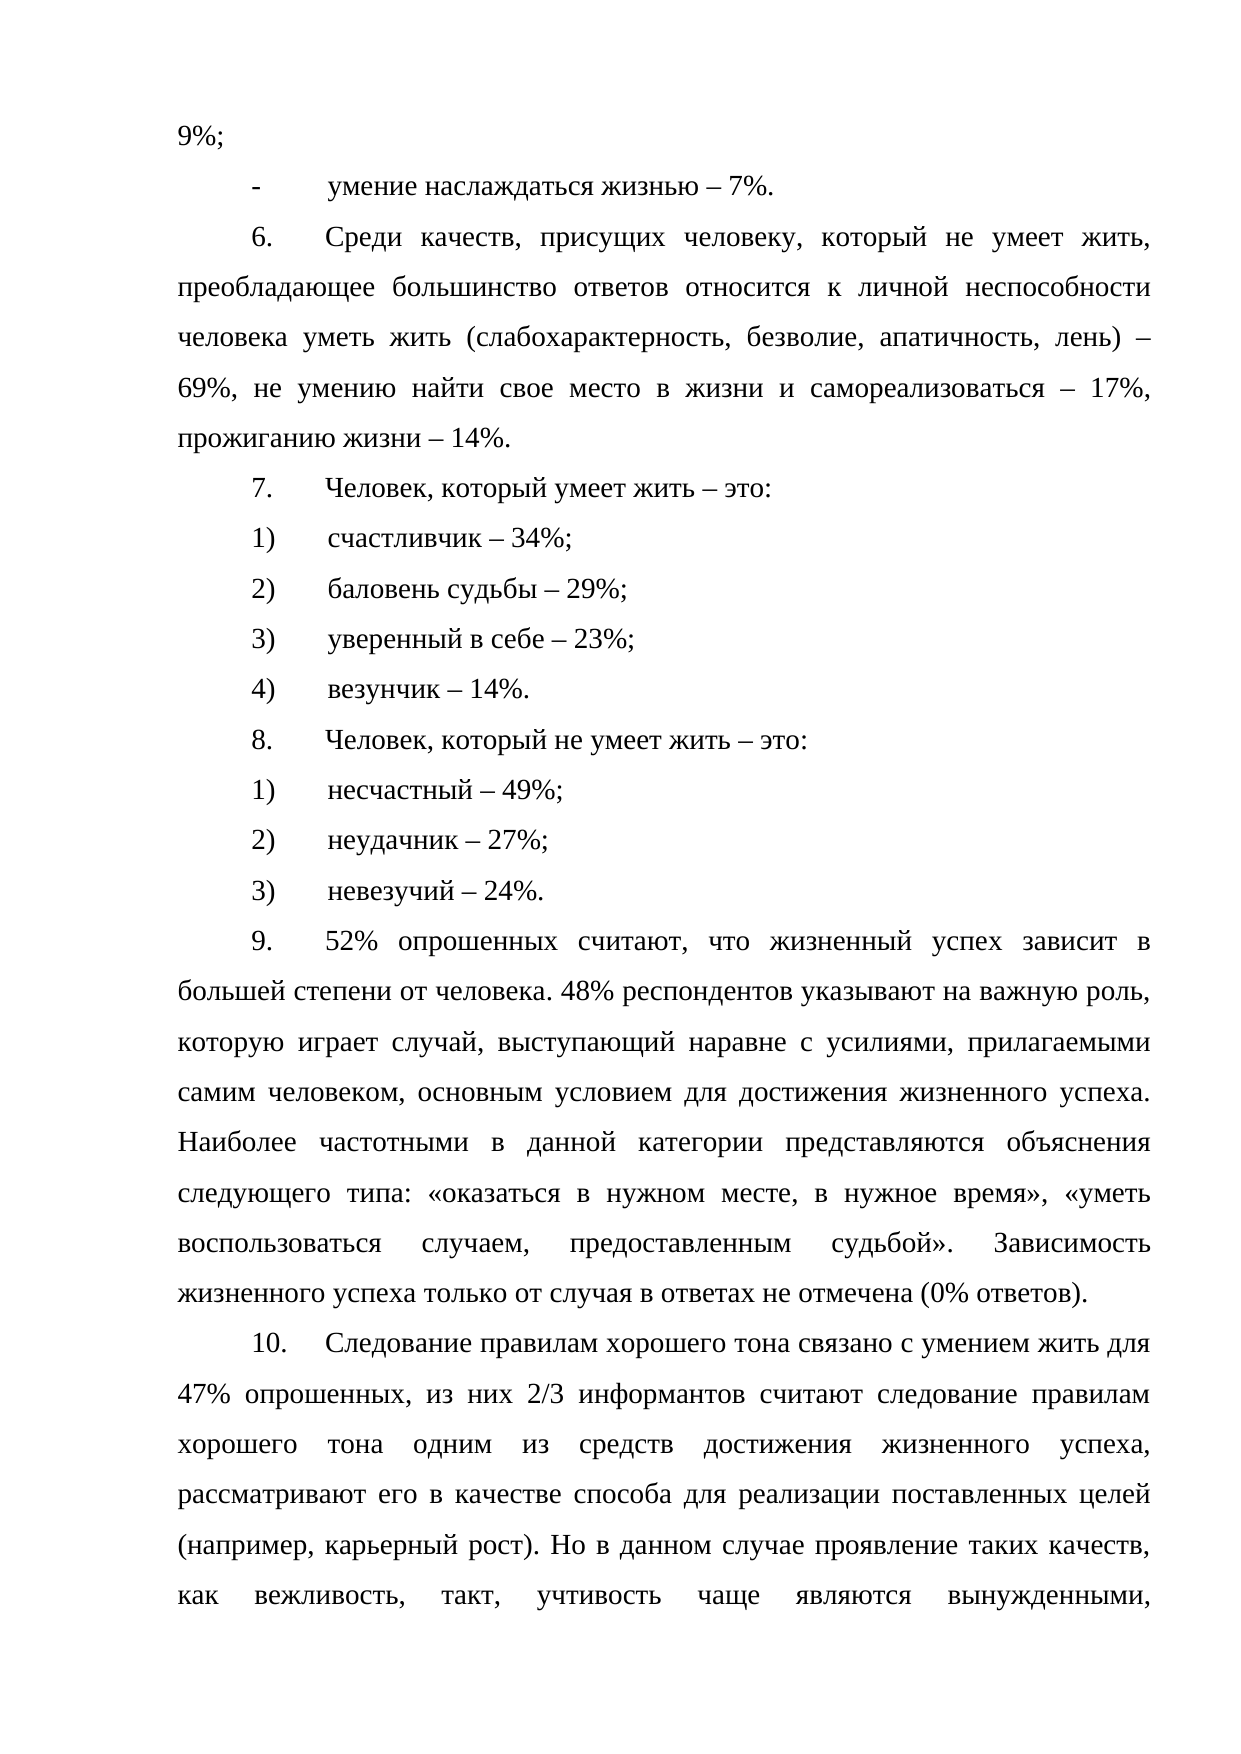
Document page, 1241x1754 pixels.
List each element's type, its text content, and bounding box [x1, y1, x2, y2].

list счастливчик – 34%; [177, 521, 1152, 554]
list Человек, который не умеет жить – это: [177, 722, 1152, 755]
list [177, 118, 1152, 152]
list Человек, который умеет жить – это: [177, 470, 1152, 504]
list везунчик – 14%. [177, 672, 1152, 705]
list умение наслаждаться жизнью – 7%. [177, 168, 1152, 202]
list 52% опрошенных считают, что жизненный успех зависит в большей степени от человека. 48% респондентов указывают на важную роль, которую играет случай, выступающий наравне с усилиями, прилагаемыми самим человеком, основным условием для достижения жизненного успеха. Наиболее частотными в данной категории представляются объяснения следующего типа: «оказаться в нужном месте, в нужное время», «уметь воспользоваться случаем, предоставленным судьбой». Зависимость жизненного успеха только от случая в ответах не отмечена (0% ответов). [177, 923, 1152, 1309]
list баловень судьбы – 29%; [177, 571, 1152, 604]
list уверенный в себе – 23%; [177, 621, 1152, 655]
list неудачник – 27%; [177, 822, 1152, 856]
list несчастный – 49%; [177, 772, 1152, 806]
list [177, 1326, 1152, 1611]
list невезучий – 24%. [177, 873, 1152, 906]
list Среди качеств, присущих человеку, который не умеет жить, преобладающее большинство ответов относится к личной неспособности человека уметь жить (слабохарактерность, безволие, апатичность, лень) – 69%, не умению найти свое место в жизни и самореализоваться – 17%, прожиганию жизни – 14%. [177, 219, 1152, 453]
